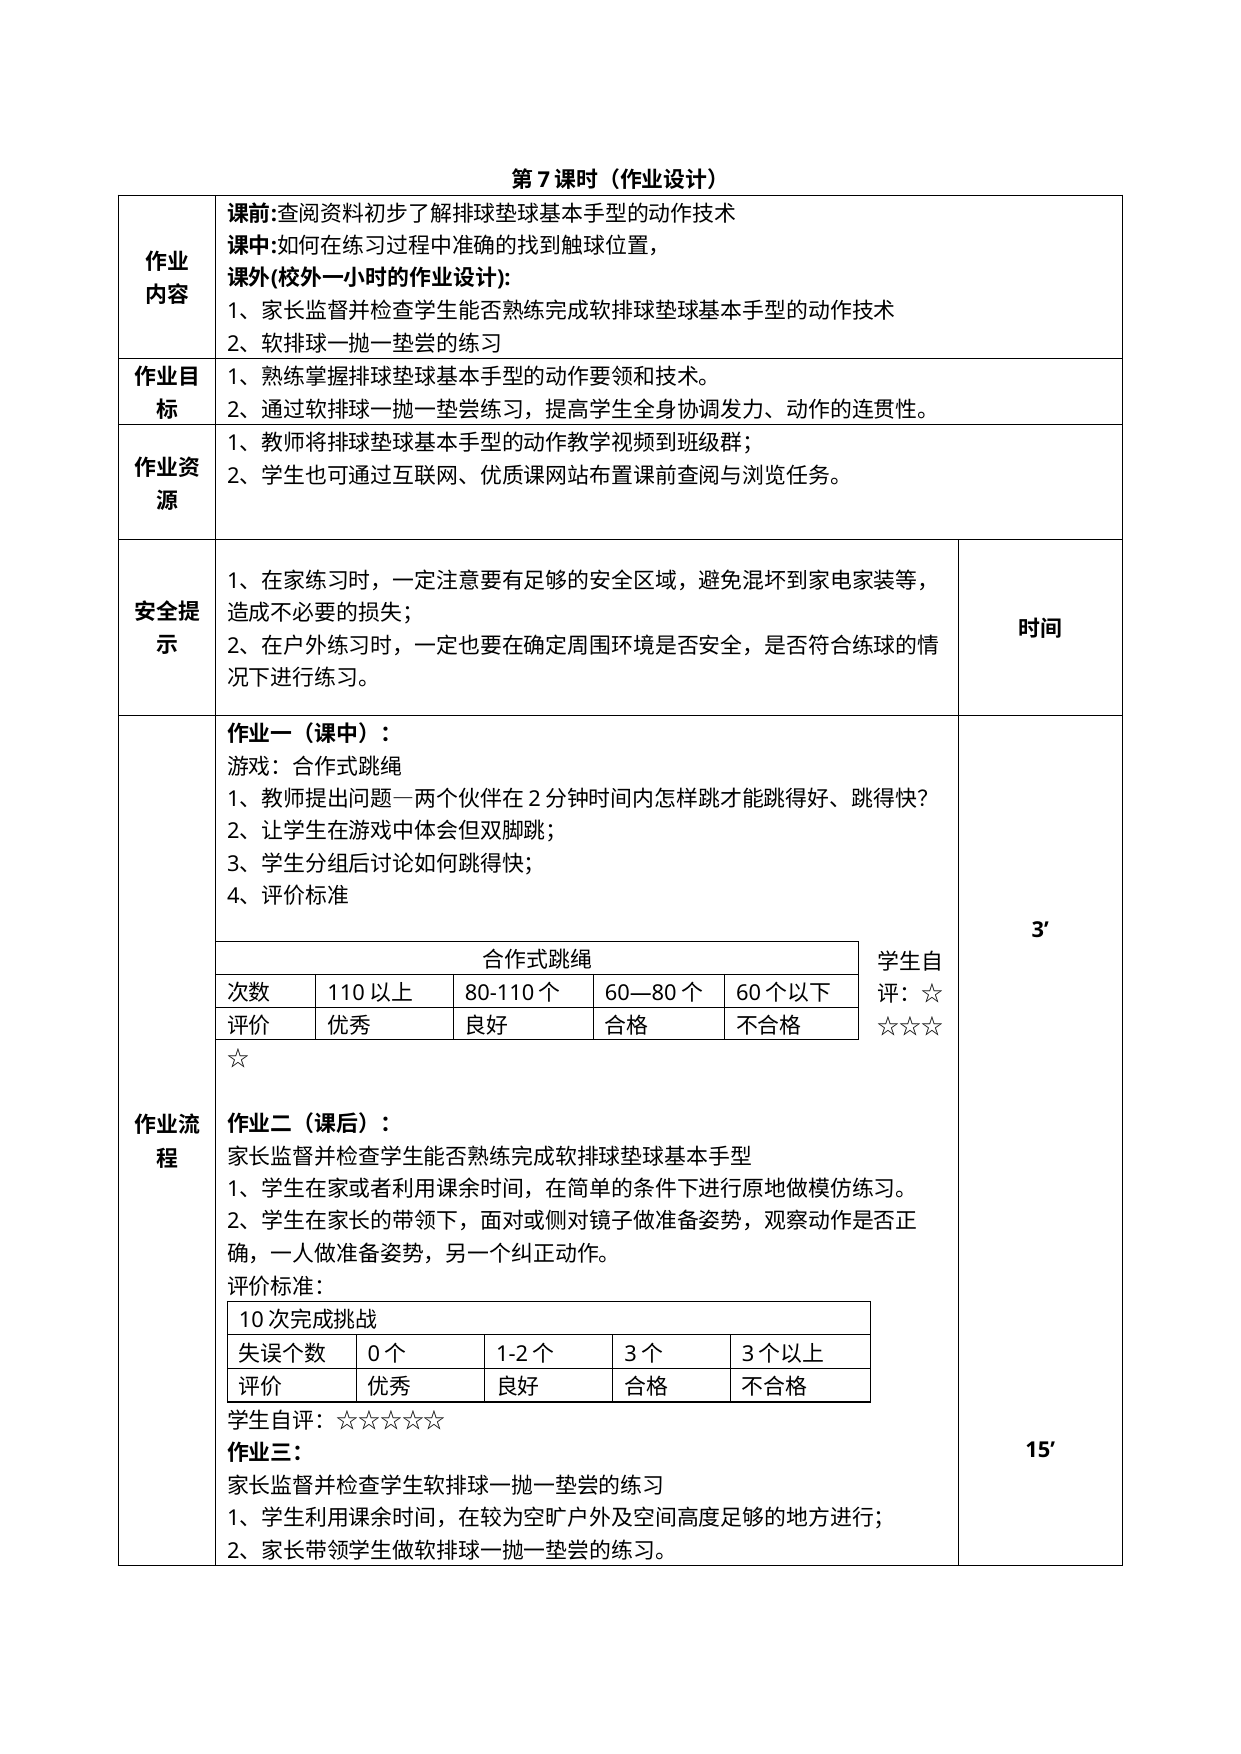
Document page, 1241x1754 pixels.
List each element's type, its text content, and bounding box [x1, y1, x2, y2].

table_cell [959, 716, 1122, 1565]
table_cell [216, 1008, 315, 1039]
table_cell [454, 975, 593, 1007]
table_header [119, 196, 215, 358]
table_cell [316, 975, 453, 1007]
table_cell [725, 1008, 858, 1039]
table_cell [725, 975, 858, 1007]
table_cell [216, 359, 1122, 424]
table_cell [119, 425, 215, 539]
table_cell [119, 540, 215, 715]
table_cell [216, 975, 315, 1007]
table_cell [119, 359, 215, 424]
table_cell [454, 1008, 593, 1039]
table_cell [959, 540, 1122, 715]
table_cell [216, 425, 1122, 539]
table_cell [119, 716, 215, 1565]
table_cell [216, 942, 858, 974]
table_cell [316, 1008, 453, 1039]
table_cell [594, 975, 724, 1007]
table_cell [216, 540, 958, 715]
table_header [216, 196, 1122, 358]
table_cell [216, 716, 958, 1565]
text 第7课时（作业设计） [118, 162, 1122, 194]
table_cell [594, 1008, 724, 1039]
